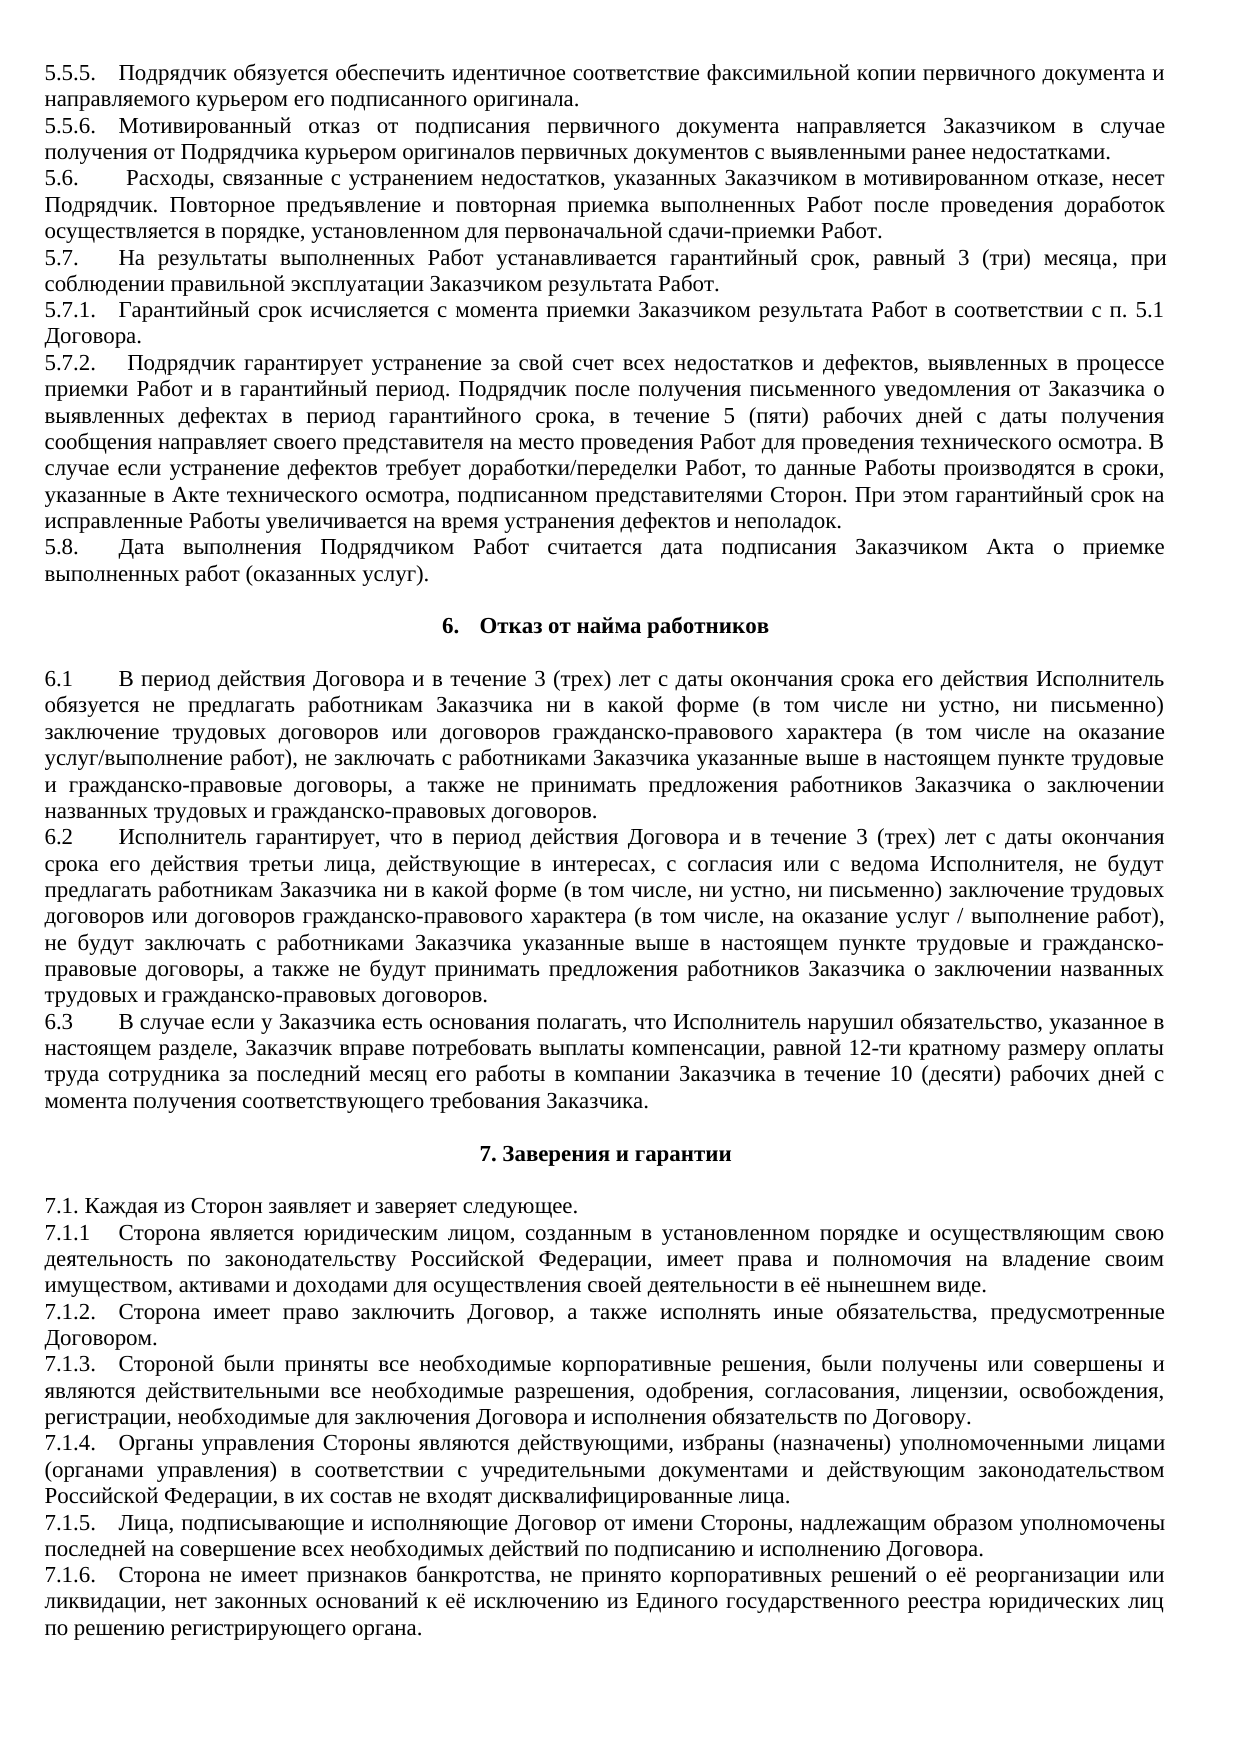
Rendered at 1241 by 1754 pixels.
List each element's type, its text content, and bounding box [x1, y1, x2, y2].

list В случае если у Заказчика есть основания полагать, что Исполнитель нарушил обязательство, указанное в настоящем разделе, Заказчик вправе потребовать выплаты компенсации, равной 12-ти кратному размеру оплаты труда сотрудника за последний месяц его работы в компании Заказчика в течение 10 (десяти) рабочих дней с момента получения соответствующего требования Заказчика. [44, 1008, 1167, 1113]
list Подрядчик обязуется обеспечить идентичное соответствие факсимильной копии первичного документа и направляемого курьером его подписанного оригинала. [44, 59, 1167, 112]
list Гарантийный срок исчисляется с момента приемки Заказчиком результата Работ в соответствии с п. 5.1 Договора. [44, 296, 1167, 349]
list На результаты выполненных Работ устанавливается гарантийный срок, равный 3 (три) месяца, при соблюдении правильной эксплуатации Заказчиком результата Работ. [44, 243, 1167, 296]
list Дата выполнения Подрядчиком Работ считается дата подписания Заказчиком Акта о приемке выполненных работ (оказанных услуг). [44, 533, 1167, 586]
text 7.1.4. Органы управления Стороны являются действующими, избраны (назначены) уполномоченными лицами (органами управления) в соответствии с учредительными документами и действующим законодательством Российской Федерации, в их состав не входят дисквалифицированные лица. [44, 1429, 1167, 1508]
list В период действия Договора и в течение 3 (трех) лет с даты окончания срока его действия Исполнитель обязуется не предлагать работникам Заказчика ни в какой форме (в том числе ни устно, ни письменно) заключение трудовых договоров или договоров гражданско-правового характера (в том числе на оказание услуг/выполнение работ), не заключать с работниками Заказчика указанные выше в настоящем пункте трудовые и гражданско-правовые договоры, а также не принимать предложения работников Заказчика о заключении названных трудовых и гражданско-правовых договоров. [44, 665, 1167, 823]
text 7.1.6. Сторона не имеет признаков банкротства, не принято корпоративных решений о её реорганизации или ликвидации, нет законных оснований к её исключению из Единого государственного реестра юридических лиц по решению регистрирующего органа. [44, 1561, 1167, 1640]
list Расходы, связанные с устранением недостатков, указанных Заказчиком в мотивированном отказе, несет Подрядчик. Повторное предъявление и повторная приемка выполненных Работ после проведения доработок осуществляется в порядке, установленном для первоначальной сдачи-приемки Работ. [44, 164, 1167, 243]
text 7. Заверения и гарантии [44, 1139, 1167, 1166]
text 7.1.2. Сторона имеет право заключить Договор, а также исполнять иные обязательства, предусмотренные Договором. [44, 1298, 1167, 1350]
list Мотивированный отказ от подписания первичного документа направляется Заказчиком в случае получения от Подрядчика курьером оригиналов первичных документов с выявленными ранее недостатками. [44, 112, 1167, 164]
text 7.1. Каждая из Сторон заявляет и заверяет следующее. [44, 1192, 1167, 1219]
list Отказ от найма работников [44, 612, 1167, 639]
text 7.1.5. Лица, подписывающие и исполняющие Договор от имени Стороны, надлежащим образом уполномочены последней на совершение всех необходимых действий по подписанию и исполнению Договора. [44, 1508, 1167, 1561]
text 7.1.1 Сторона является юридическим лицом, созданным в установленном порядке и осуществляющим свою деятельность по законодательству Российской Федерации, имеет права и полномочия на владение своим имуществом, активами и доходами для осуществления своей деятельности в её нынешнем виде. [44, 1219, 1167, 1298]
list Исполнитель гарантирует, что в период действия Договора и в течение 3 (трех) лет с даты окончания срока его действия третьи лица, действующие в интересах, с согласия или с ведома Исполнителя, не будут предлагать работникам Заказчика ни в какой форме (в том числе, ни устно, ни письменно) заключение трудовых договоров или договоров гражданско-правового характера (в том числе, на оказание услуг / выполнение работ), не будут заключать с работниками Заказчика указанные выше в настоящем пункте трудовые и гражданско-правовые договоры, а также не будут принимать предложения работников Заказчика о заключении названных трудовых и гражданско-правовых договоров. [44, 823, 1167, 1008]
text 7.1.3. Стороной были приняты все необходимые корпоративные решения, были получены или совершены и являются действительными все необходимые разрешения, одобрения, согласования, лицензии, освобождения, регистрации, необходимые для заключения Договора и исполнения обязательств по Договору. [44, 1350, 1167, 1429]
list Подрядчик гарантирует устранение за свой счет всех недостатков и дефектов, выявленных в процессе приемки Работ и в гарантийный период. Подрядчик после получения письменного уведомления от Заказчика о выявленных дефектах в период гарантийного срока, в течение 5 (пяти) рабочих дней с даты получения сообщения направляет своего представителя на место проведения Работ для проведения технического осмотра. В случае если устранение дефектов требует доработки/переделки Работ, то данные Работы производятся в сроки, указанные в Акте технического осмотра, подписанном представителями Сторон. При этом гарантийный срок на исправленные Работы увеличивается на время устранения дефектов и неполадок. [44, 349, 1167, 533]
